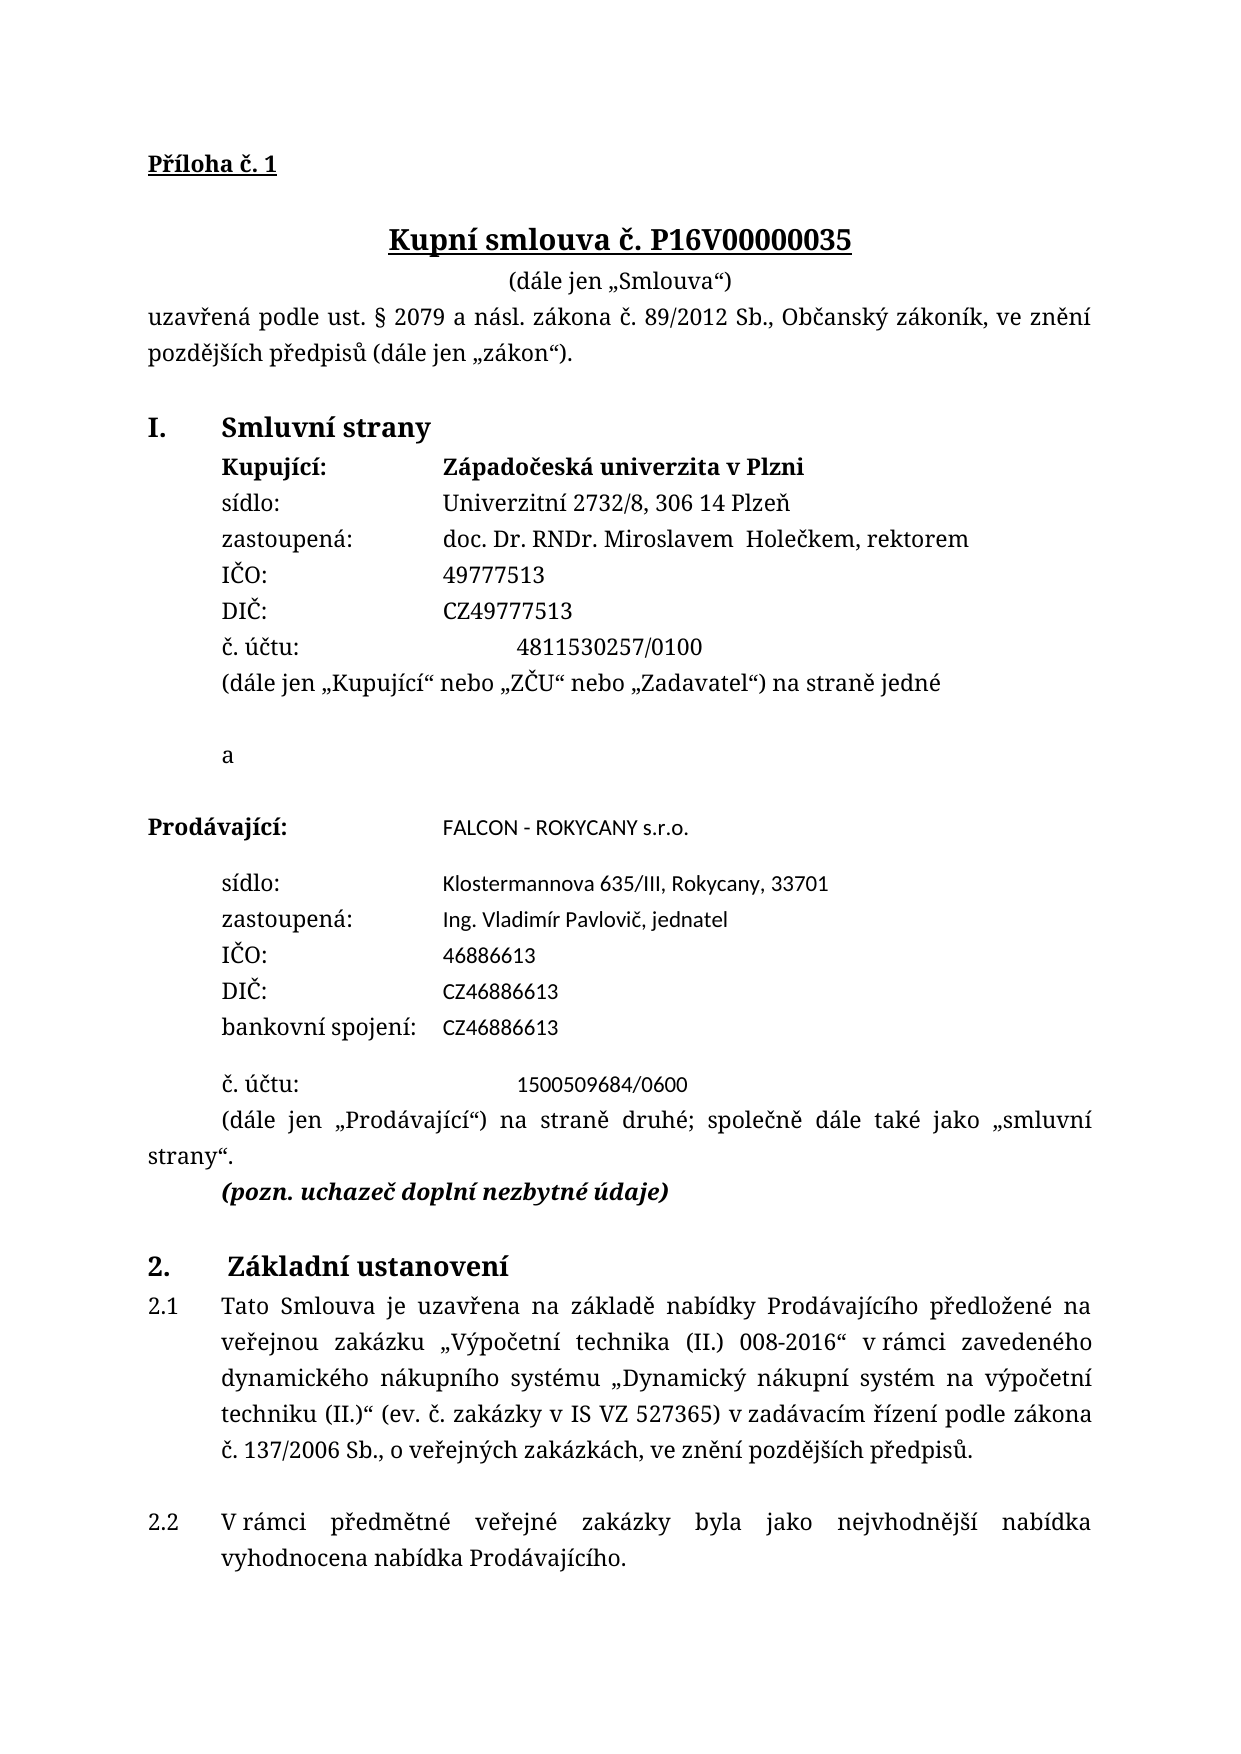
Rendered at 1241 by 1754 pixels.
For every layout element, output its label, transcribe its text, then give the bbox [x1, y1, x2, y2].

text 2.2 V rámci předmětné veřejné zakázky byla jako nejvhodnější nabídka vyhodnocena nabídka Prodávajícího. [148, 1506, 1093, 1573]
text Příloha č. 1 [148, 148, 1093, 179]
text uzavřená podle ust. § 2079 a násl. zákona č. 89/2012 Sb., Občanský zákoník, ve znění pozdějších předpisů (dále jen „zákon“). [148, 301, 1093, 368]
text bankovní spojení: CZ46886613 [148, 1011, 1093, 1042]
text 2. Základní ustanovení [148, 1248, 1093, 1284]
text DIČ: CZ49777513 [221, 595, 1093, 626]
text DIČ: CZ46886613 [221, 975, 1093, 1006]
text IČO: 46886613 [221, 939, 1093, 971]
text (dále jen „Prodávající“) na straně druhé; společně dále také jako „smluvní strany“. [148, 1104, 1093, 1171]
text sídlo: Klostermannova 635/III, Rokycany, 33701 [221, 867, 1093, 899]
text č. účtu: 1500509684/0600 [221, 1068, 1093, 1099]
text a [221, 739, 1093, 770]
text (dále jen „Kupující“ nebo „ZČU“ nebo „Zadavatel“) na straně jedné [221, 667, 1093, 698]
text sídlo: Univerzitní 2732/8, 306 14 Plzeň [221, 487, 1093, 518]
text zastoupená: doc. Dr. RNDr. Miroslavem Holečkem, rektorem [221, 523, 1093, 554]
text 2.1 Tato Smlouva je uzavřena na základě nabídky Prodávajícího předložené na veřejnou zakázku „Výpočetní technika (II.) 008-2016“ v rámci zavedeného dynamického nákupního systému „Dynamický nákupní systém na výpočetní techniku (II.)“ (ev. č. zakázky v IS VZ 527365) v zadávacím řízení podle zákona č. 137/2006 Sb., o veřejných zakázkách, ve znění pozdějších předpisů. [148, 1290, 1093, 1465]
text Kupující: Západočeská univerzita v Plzni [221, 451, 1093, 482]
text Prodávající: FALCON - ROKYCANY s.r.o. [148, 811, 1093, 842]
text č. účtu: 4811530257/0100 [221, 631, 1093, 662]
text IČO: 49777513 [221, 559, 1093, 590]
text zastoupená: Ing. Vladimír Pavlovič, jednatel [221, 903, 1093, 934]
text (dále jen „Smlouva“) [148, 265, 1093, 296]
text I. Smluvní strany [148, 409, 1093, 446]
text Kupní smlouva č. P16V00000035 [148, 219, 1093, 259]
text (pozn. uchazeč doplní nezbytné údaje) [148, 1176, 1093, 1207]
